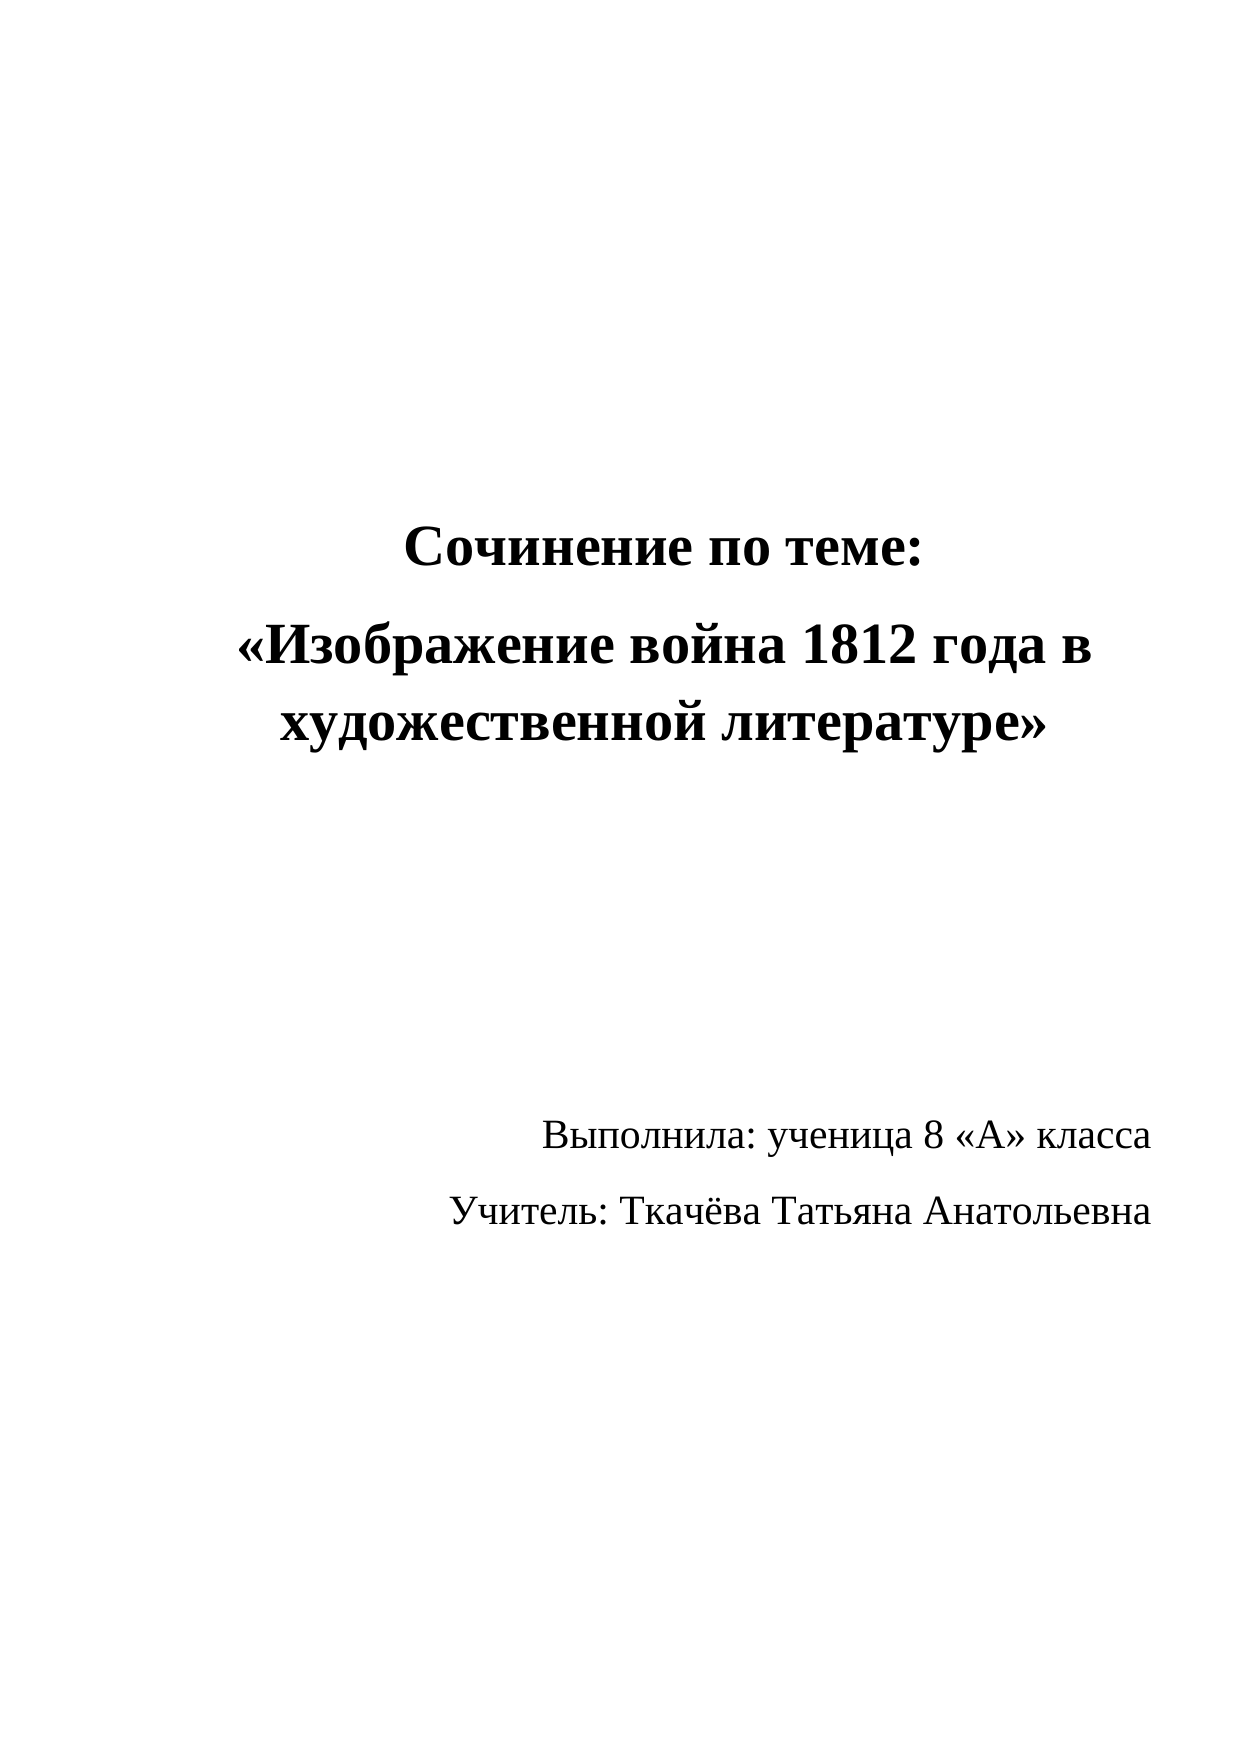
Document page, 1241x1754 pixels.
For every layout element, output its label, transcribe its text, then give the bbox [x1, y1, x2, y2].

text Учитель: Ткачёва Татьяна Анатольевна [177, 1186, 1152, 1234]
text «Изображение война 1812 года в художественной литературе» [177, 609, 1152, 753]
text Сочинение по теме: [177, 511, 1152, 578]
text Выполнила: ученица 8 «А» класса [177, 1110, 1152, 1158]
